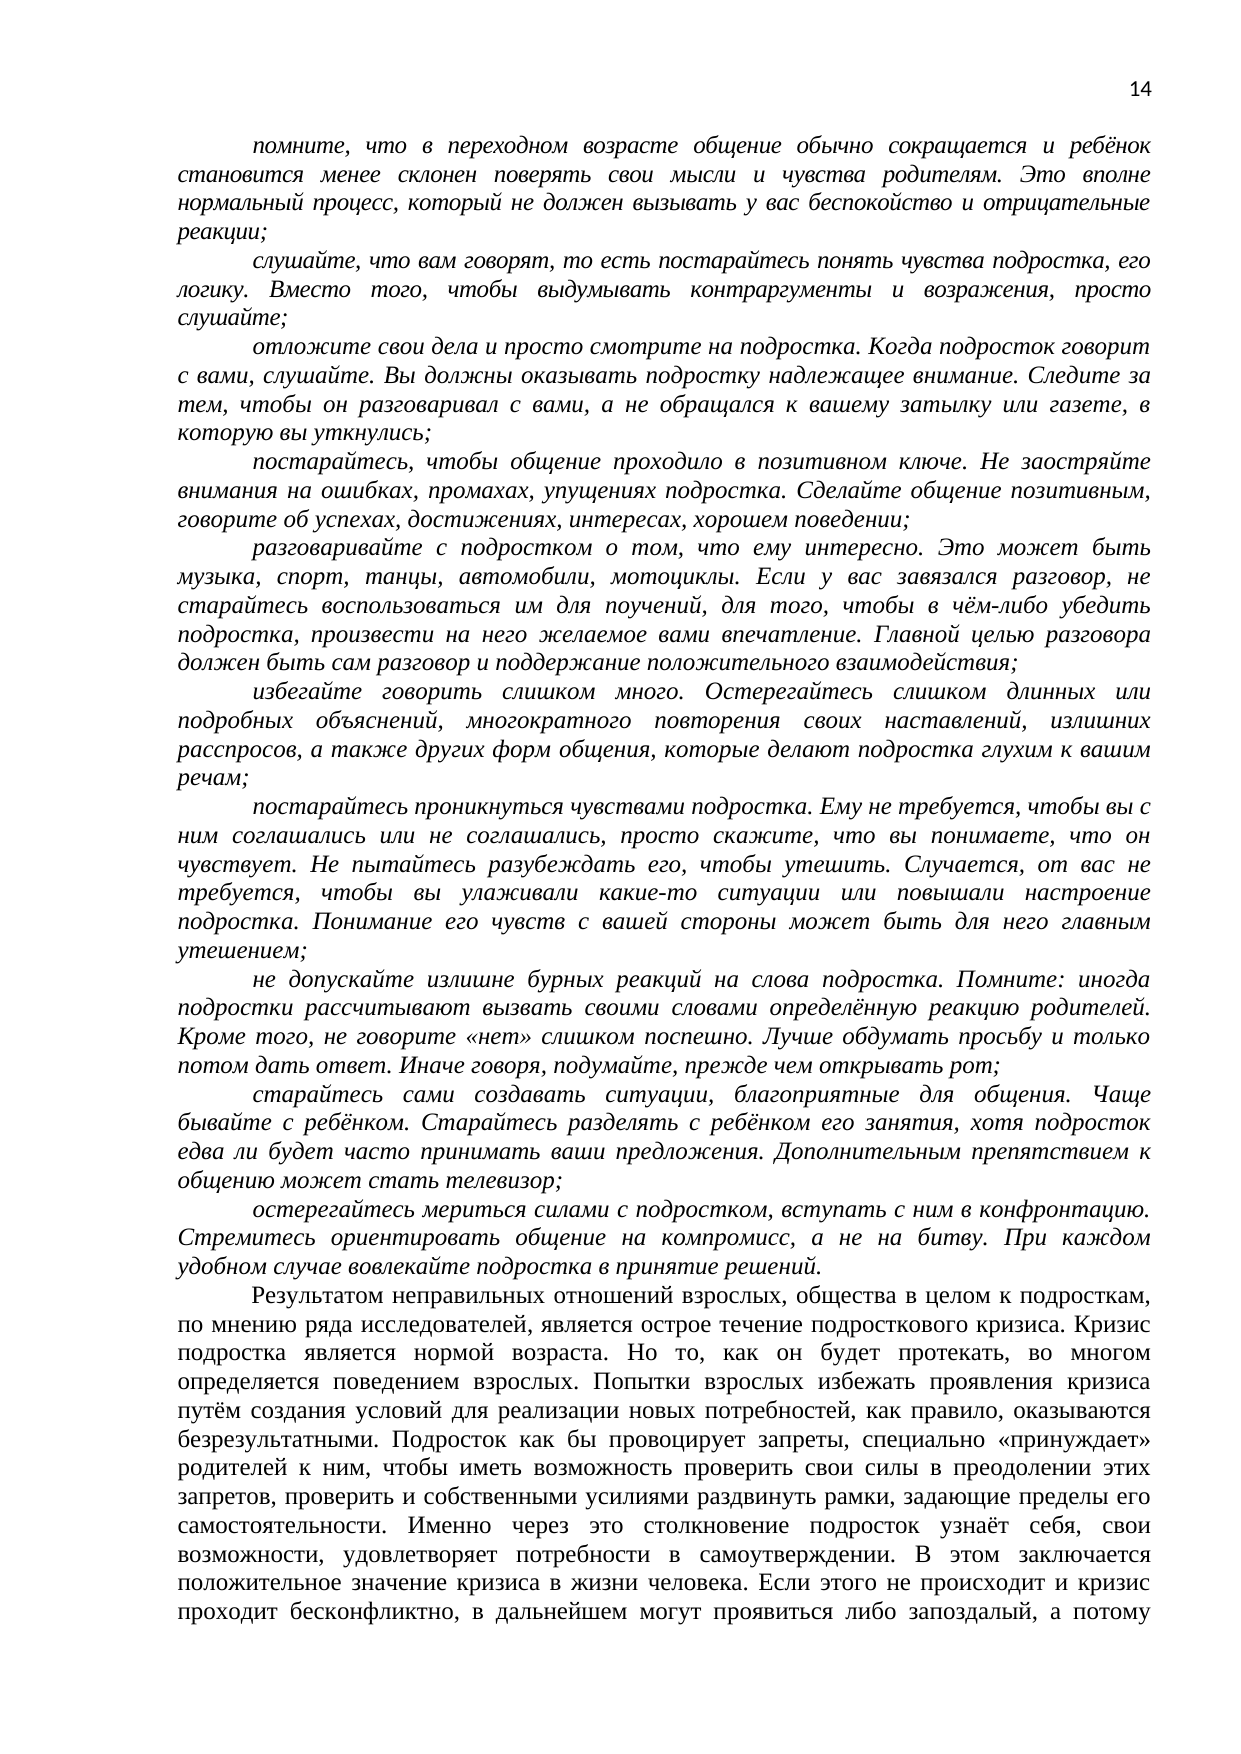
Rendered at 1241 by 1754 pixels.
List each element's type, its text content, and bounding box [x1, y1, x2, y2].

text постарайтесь, чтобы общение проходило в позитивном ключе. Не заостряйте внимания на ошибках, промахах, упущениях подростка. Сделайте общение позитивным, говорите об успехах, достижениях, интересах, хорошем поведении; [177, 446, 1152, 532]
text избегайте говорить слишком много. Остерегайтесь слишком длинных или подробных объяснений, многократного повторения своих наставлений, излишних расспросов, а также других форм общения, которые делают подростка глухим к вашим речам; [177, 676, 1152, 791]
text отложите свои дела и просто смотрите на подростка. Когда подросток говорит с вами, слушайте. Вы должны оказывать подростку надлежащее внимание. Следите за тем, чтобы он разговаривал с вами, а не обращался к вашему затылку или газете, в которую вы уткнулись; [177, 331, 1152, 446]
text разговаривайте с подростком о том, что ему интересно. Это может быть музыка, спорт, танцы, автомобили, мотоциклы. Если у вас завязался разговор, не старайтесь воспользоваться им для поучений, для того, чтобы в чём-либо убедить подростка, произвести на него желаемое вами впечатление. Главной целью разговора должен быть сам разговор и поддержание положительного взаимодействия; [177, 532, 1152, 676]
text помните, что в переходном возрасте общение обычно сокращается и ребёнок становится менее склонен поверять свои мысли и чувства родителям. Это вполне нормальный процесс, который не должен вызывать у вас беспокойство и отрицательные реакции; [177, 130, 1152, 245]
text старайтесь сами создавать ситуации, благоприятные для общения. Чаще бывайте с ребёнком. Старайтесь разделять с ребёнком его занятия, хотя подросток едва ли будет часто принимать ваши предложения. Дополнительным препятствием к общению может стать телевизор; [177, 1079, 1152, 1194]
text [177, 1280, 1152, 1625]
text не допускайте излишне бурных реакций на слова подростка. Помните: иногда подростки рассчитывают вызвать своими словами определённую реакцию родителей. Кроме того, не говорите «нет» слишком поспешно. Лучше обдумать просьбу и только потом дать ответ. Иначе говоря, подумайте, прежде чем открывать рот; [177, 964, 1152, 1079]
text слушайте, что вам говорят, то есть постарайтесь понять чувства подростка, его логику. Вместо того, чтобы выдумывать контраргументы и возражения, просто слушайте; [177, 245, 1152, 331]
text постарайтесь проникнуться чувствами подростка. Ему не требуется, чтобы вы с ним соглашались или не соглашались, просто скажите, что вы понимаете, что он чувствует. Не пытайтесь разубеждать его, чтобы утешить. Случается, от вас не требуется, чтобы вы улаживали какие-то ситуации или повышали настроение подростка. Понимание его чувств с вашей стороны может быть для него главным утешением; [177, 791, 1152, 964]
text остерегайтесь мериться силами с подростком, вступать с ним в конфронтацию. Стремитесь ориентировать общение на компромисс, а не на битву. При каждом удобном случае вовлекайте подростка в принятие решений. [177, 1194, 1152, 1280]
